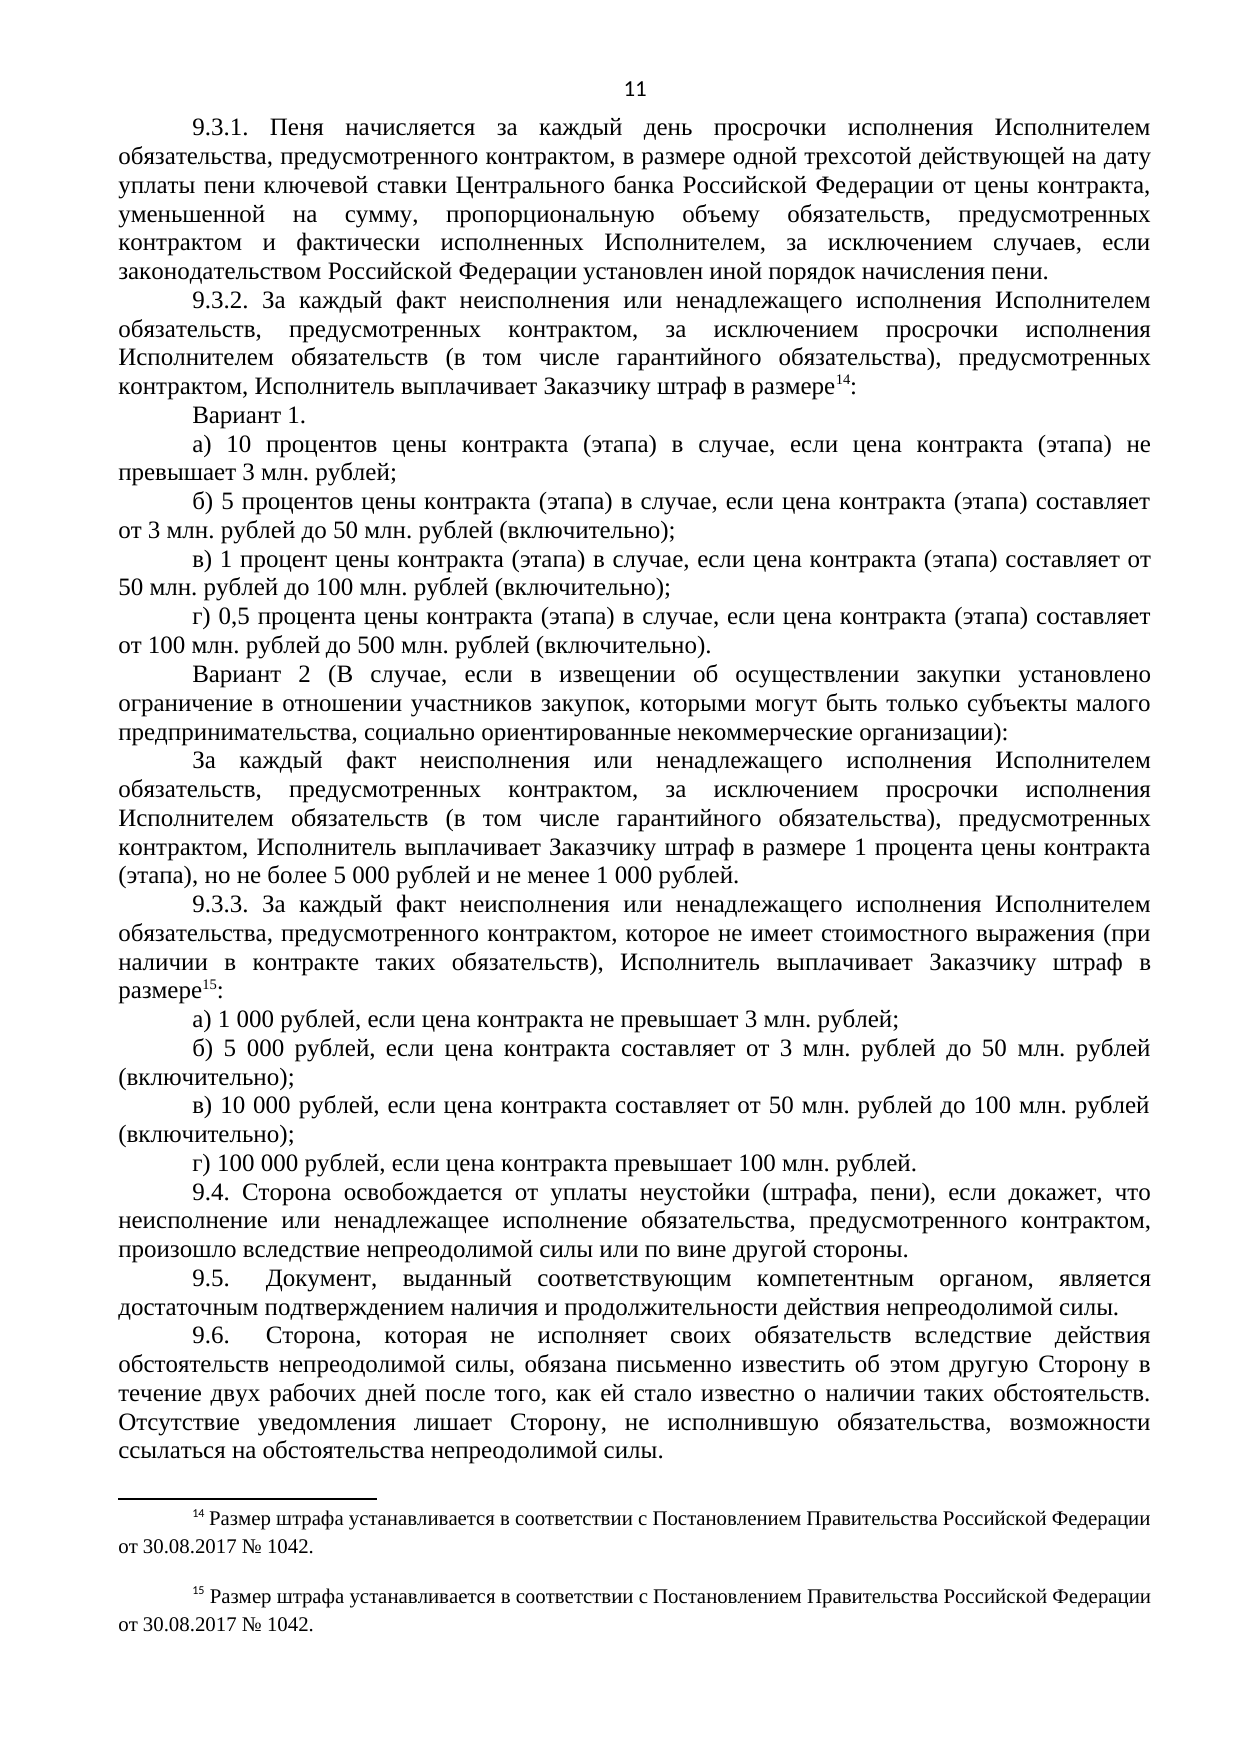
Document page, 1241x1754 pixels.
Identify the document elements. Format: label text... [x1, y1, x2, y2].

text г) 100 000 рублей, если цена контракта превышает 100 млн. рублей. [118, 1148, 1152, 1177]
text Вариант 1. [118, 400, 1152, 429]
text в) 1 процент цены контракта (этапа) в случае, если цена контракта (этапа) составляет от 50 млн. рублей до 100 млн. рублей (включительно); [118, 544, 1152, 601]
text 9.5. Документ, выданный соответствующим компетентным органом, является достаточным подтверждением наличия и продолжительности действия непреодолимой силы. [118, 1263, 1152, 1321]
text б) 5 000 рублей, если цена контракта составляет от 3 млн. рублей до 50 млн. рублей (включительно); [118, 1033, 1152, 1091]
text 9.4. Сторона освобождается от уплаты неустойки (штрафа, пени), если докажет, что неисполнение или ненадлежащее исполнение обязательства, предусмотренного контрактом, произошло вследствие непреодолимой силы или по вине другой стороны. [118, 1177, 1152, 1263]
text б) 5 процентов цены контракта (этапа) в случае, если цена контракта (этапа) составляет от 3 млн. рублей до 50 млн. рублей (включительно); [118, 486, 1152, 544]
text За каждый факт неисполнения или ненадлежащего исполнения Исполнителем обязательств, предусмотренных контрактом, за исключением просрочки исполнения Исполнителем обязательств (в том числе гарантийного обязательства), предусмотренных контрактом, Исполнитель выплачивает Заказчику штраф в размере 1 процента цены контракта (этапа), но не более 5 000 рублей и не менее 1 000 рублей. [118, 745, 1152, 889]
text 9.3.3. За каждый факт неисполнения или ненадлежащего исполнения Исполнителем обязательства, предусмотренного контрактом, которое не имеет стоимостного выражения (при наличии в контракте таких обязательств), Исполнитель выплачивает Заказчику штраф в размере: [118, 889, 1152, 1004]
text г) 0,5 процента цены контракта (этапа) в случае, если цена контракта (этапа) составляет от 100 млн. рублей до 500 млн. рублей (включительно). [118, 601, 1152, 659]
text 9.3.2. За каждый факт неисполнения или ненадлежащего исполнения Исполнителем обязательств, предусмотренных контрактом, за исключением просрочки исполнения Исполнителем обязательств (в том числе гарантийного обязательства), предусмотренных контрактом, Исполнитель выплачивает Заказчику штраф в размере: [118, 285, 1152, 400]
text а) 10 процентов цены контракта (этапа) в случае, если цена контракта (этапа) не превышает 3 млн. рублей; [118, 429, 1152, 486]
text 9.6. Сторона, которая не исполняет своих обязательств вследствие действия обстоятельств непреодолимой силы, обязана письменно известить об этом другую Сторону в течение двух рабочих дней после того, как ей стало известно о наличии таких обстоятельств. Отсутствие уведомления лишает Сторону, не исполнившую обязательства, возможности ссылаться на обстоятельства непреодолимой силы. [118, 1321, 1152, 1464]
text в) 10 000 рублей, если цена контракта составляет от 50 млн. рублей до 100 млн. рублей (включительно); [118, 1091, 1152, 1148]
text а) 1 000 рублей, если цена контракта не превышает 3 млн. рублей; [118, 1004, 1152, 1033]
text 9.3.1. Пеня начисляется за каждый день просрочки исполнения Исполнителем обязательства, предусмотренного контрактом, в размере одной трехсотой действующей на дату уплаты пени ключевой ставки Центрального банка Российской Федерации от цены контракта, уменьшенной на сумму, пропорциональную объему обязательств, предусмотренных контрактом и фактически исполненных Исполнителем, за исключением случаев, если законодательством Российской Федерации установлен иной порядок начисления пени. [118, 112, 1152, 285]
text Вариант 2 (В случае, если в извещении об осуществлении закупки установлено ограничение в отношении участников закупок, которыми могут быть только субъекты малого предпринимательства, социально ориентированные некоммерческие организации): [118, 659, 1152, 745]
